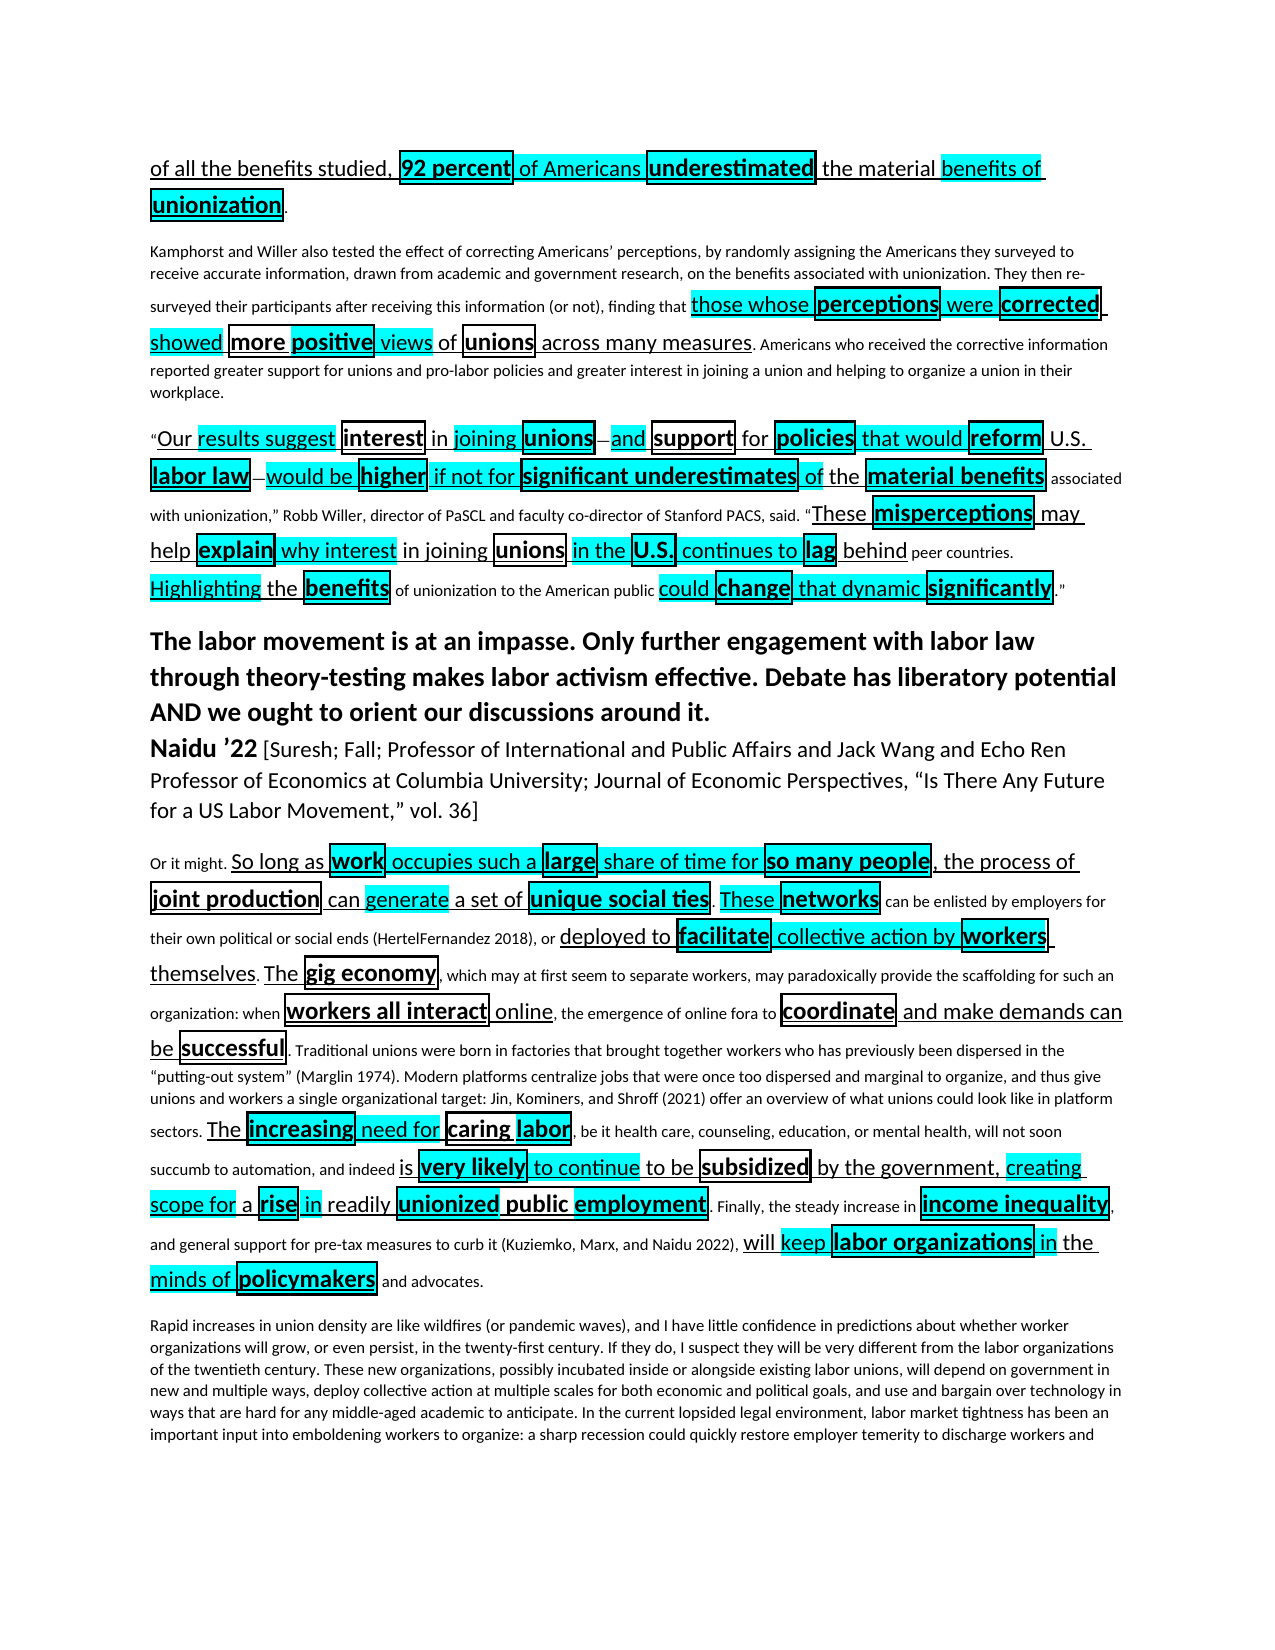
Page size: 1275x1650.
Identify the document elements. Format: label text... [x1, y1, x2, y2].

subtitle The labor movement is at an impasse. Only further engagement with labor law through theory-testing makes labor activism effective. Debate has liberatory potential AND we ought to orient our discussions around it. [150, 624, 1125, 728]
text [150, 1315, 1125, 1445]
text Kamphorst and Willer also tested the effect of correcting Americans’ perceptions, by randomly assigning the Americans they surveyed to receive accurate information, drawn from academic and government research, on the benefits associated with unionization. They then re-surveyed their participants after receiving this information (or not), finding that those whose perceptions were corrected showed more positive views of unions across many measures. Americans who received the corrective information reported greater support for unions and pro-labor policies and greater interest in joining a union and helping to organize a union in their workplace. [150, 241, 1125, 402]
text Or it might. So long as work occupies such a large share of time for so many people, the process of joint production can generate a set of unique social ties. These networks can be enlisted by employers for their own political or social ends (HertelFernandez 2018), or deployed to facilitate collective action by workers themselves. The gig economy, which may at first seem to separate workers, may paradoxically provide the scaffolding for such an organization: when workers all interact online, the emergence of online fora to coordinate and make demands can be successful. Traditional unions were born in factories that brought together workers who has previously been dispersed in the “putting-out system” (Marglin 1974). Modern platforms centralize jobs that were once too dispersed and marginal to organize, and thus give unions and workers a single organizational target: Jin, Kominers, and Shroff (2021) offer an overview of what unions could look like in platform sectors. The increasing need for caring labor, be it health care, counseling, education, or mental health, will not soon succumb to automation, and indeed is very likely to continue to be subsidized by the government, creating scope for a rise in readily unionized public employment. Finally, the steady increase in income inequality, and general support for pre-tax measures to curb it (Kuziemko, Marx, and Naidu 2022), will keep labor organizations in the minds of policymakers and advocates. [150, 843, 1125, 1296]
text “Our results suggest interest in joining unions—and support for policies that would reform U.S. labor law—would be higher if not for significant underestimates of the material benefits associated with unionization,” Robb Willer, director of PaSCL and faculty co-director of Stanford PACS, said. “These misperceptions may help explain why interest in joining unions in the U.S. continues to lag behind peer countries. Highlighting the benefits of unionization to the American public could change that dynamic significantly.” [150, 420, 1125, 605]
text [150, 150, 1125, 222]
text Naidu ’22 [Suresh; Fall; Professor of International and Public Affairs and Jack Wang and Echo Ren Professor of Economics at Columbia University; Journal of Economic Perspectives, “Is There Any Future for a US Labor Movement,” vol. 36] [150, 731, 1125, 824]
